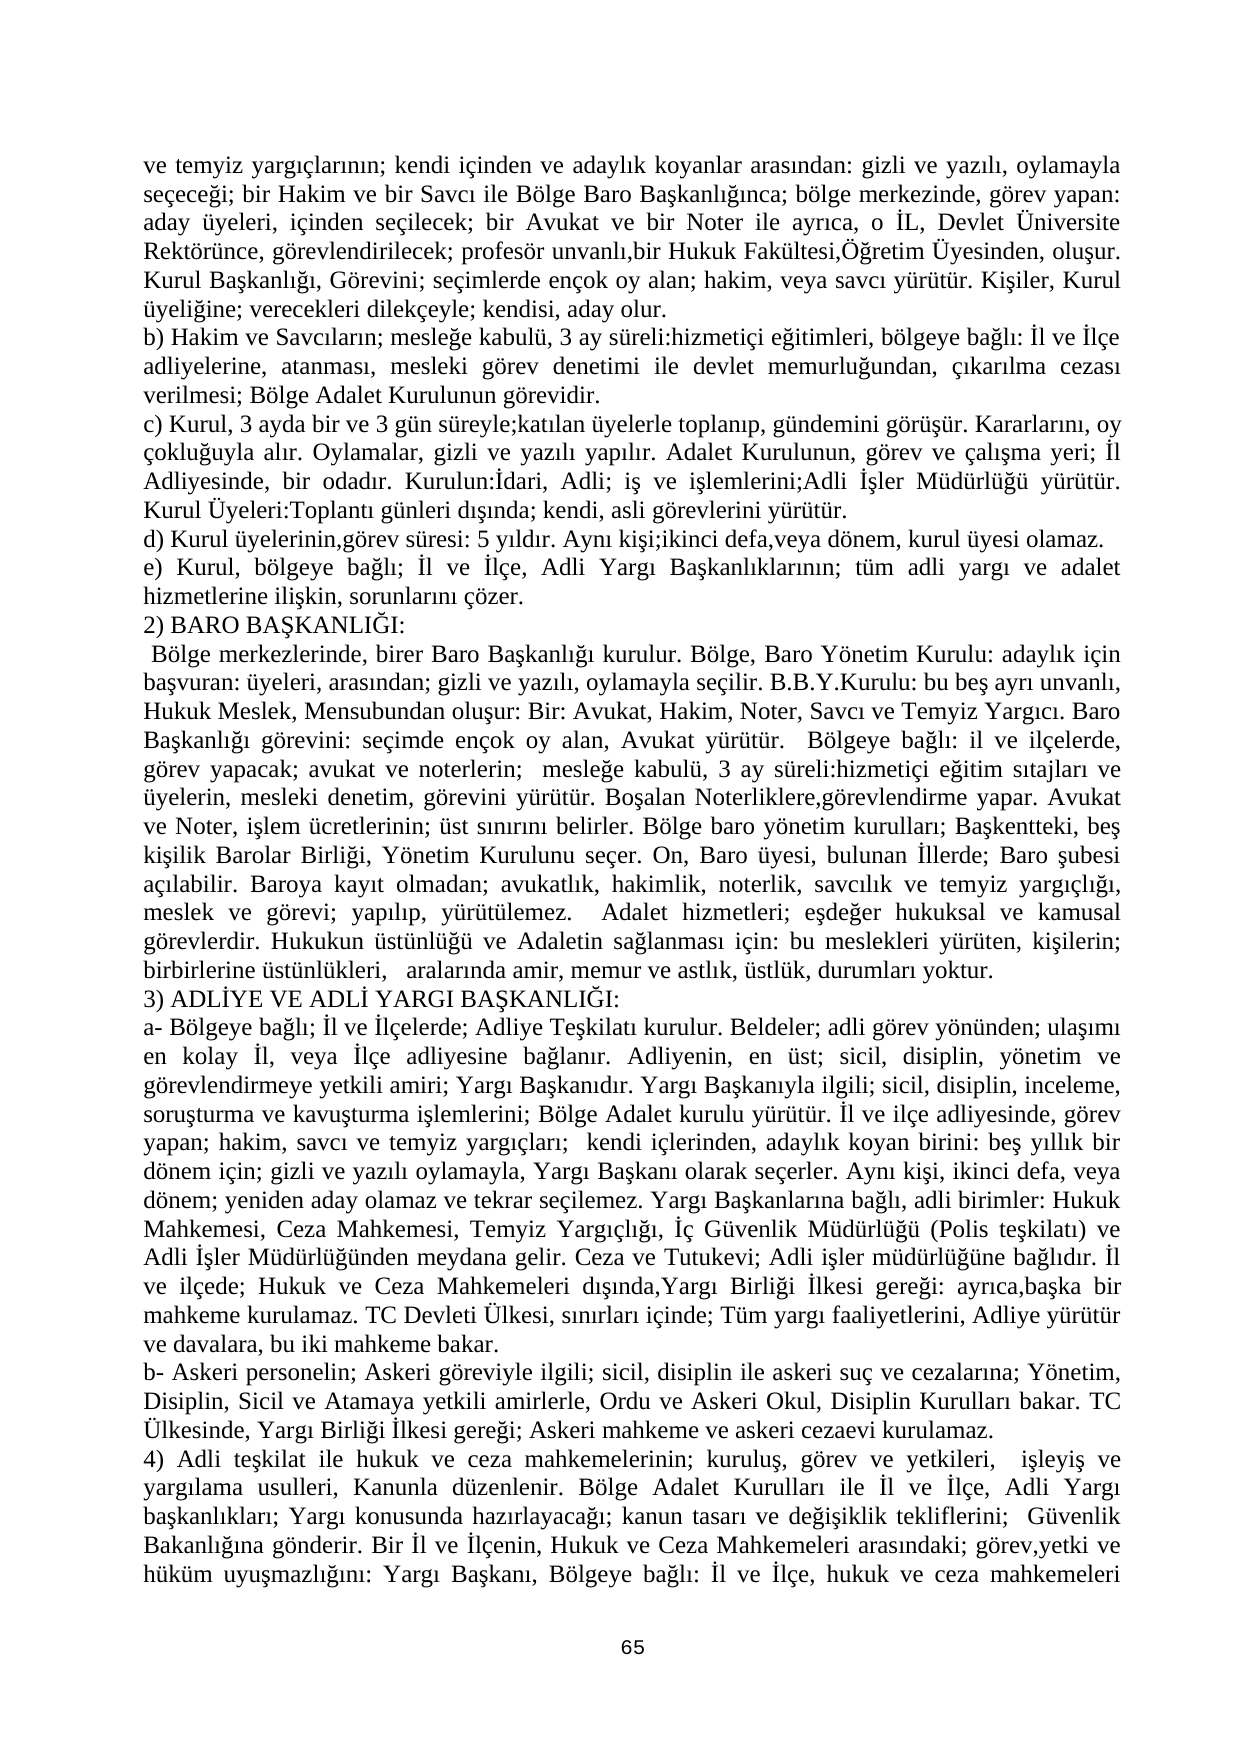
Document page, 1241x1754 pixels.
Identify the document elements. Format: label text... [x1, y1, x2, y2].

text d) Kurul üyelerinin,görev süresi: 5 yıldır. Aynı kişi;ikinci defa,veya dönem, kurul üyesi olamaz. [143, 524, 1122, 552]
text 3) ADLİYE VE ADLİ YARGI BAŞKANLIĞI: [143, 984, 1122, 1012]
text b) Hakim ve Savcıların; mesleğe kabulü, 3 ay süreli:hizmetiçi eğitimleri, bölgeye bağlı: İl ve İlçe adliyelerine, atanması, mesleki görev denetimi ile devlet memurluğundan, çıkarılma cezası verilmesi; Bölge Adalet Kurulunun görevidir. [143, 322, 1122, 409]
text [143, 150, 1122, 322]
text Bölge merkezlerinde, birer Baro Başkanlığı kurulur. Bölge, Baro Yönetim Kurulu: adaylık için başvuran: üyeleri, arasından; gizli ve yazılı, oylamayla seçilir. B.B.Y.Kurulu: bu beş ayrı unvanlı, Hukuk Meslek, Mensubundan oluşur: Bir: Avukat, Hakim, Noter, Savcı ve Temyiz Yargıcı. Baro Başkanlığı görevini: seçimde ençok oy alan, Avukat yürütür. Bölgeye bağlı: il ve ilçelerde, görev yapacak; avukat ve noterlerin; mesleğe kabulü, 3 ay süreli:hizmetiçi eğitim sıtajları ve üyelerin, mesleki denetim, görevini yürütür. Boşalan Noterliklere,görevlendirme yapar. Avukat ve Noter, işlem ücretlerinin; üst sınırını belirler. Bölge baro yönetim kurulları; Başkentteki, beş kişilik Barolar Birliği, Yönetim Kurulunu seçer. On, Baro üyesi, bulunan İllerde; Baro şubesi açılabilir. Baroya kayıt olmadan; avukatlık, hakimlik, noterlik, savcılık ve temyiz yargıçlığı, meslek ve görevi; yapılıp, yürütülemez. Adalet hizmetleri; eşdeğer hukuksal ve kamusal görevlerdir. Hukukun üstünlüğü ve Adaletin sağlanması için: bu meslekleri yürüten, kişilerin; birbirlerine üstünlükleri, aralarında amir, memur ve astlık, üstlük, durumları yoktur. [143, 639, 1122, 984]
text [143, 1444, 1122, 1587]
text 2) BARO BAŞKANLIĞI: [143, 610, 1122, 639]
text c) Kurul, 3 ayda bir ve 3 gün süreyle;katılan üyelerle toplanıp, gündemini görüşür. Kararlarını, oy çokluğuyla alır. Oylamalar, gizli ve yazılı yapılır. Adalet Kurulunun, görev ve çalışma yeri; İl Adliyesinde, bir odadır. Kurulun:İdari, Adli; iş ve işlemlerini;Adli İşler Müdürlüğü yürütür. Kurul Üyeleri:Toplantı günleri dışında; kendi, asli görevlerini yürütür. [143, 409, 1122, 524]
text b- Askeri personelin; Askeri göreviyle ilgili; sicil, disiplin ile askeri suç ve cezalarına; Yönetim, Disiplin, Sicil ve Atamaya yetkili amirlerle, Ordu ve Askeri Okul, Disiplin Kurulları bakar. TC Ülkesinde, Yargı Birliği İlkesi gereği; Askeri mahkeme ve askeri cezaevi kurulamaz. [143, 1357, 1122, 1444]
text e) Kurul, bölgeye bağlı; İl ve İlçe, Adli Yargı Başkanlıklarının; tüm adli yargı ve adalet hizmetlerine ilişkin, sorunlarını çözer. [143, 552, 1122, 610]
text a- Bölgeye bağlı; İl ve İlçelerde; Adliye Teşkilatı kurulur. Beldeler; adli görev yönünden; ulaşımı en kolay İl, veya İlçe adliyesine bağlanır. Adliyenin, en üst; sicil, disiplin, yönetim ve görevlendirmeye yetkili amiri; Yargı Başkanıdır. Yargı Başkanıyla ilgili; sicil, disiplin, inceleme, soruşturma ve kavuşturma işlemlerini; Bölge Adalet kurulu yürütür. İl ve ilçe adliyesinde, görev yapan; hakim, savcı ve temyiz yargıçları; kendi içlerinden, adaylık koyan birini: beş yıllık bir dönem için; gizli ve yazılı oylamayla, Yargı Başkanı olarak seçerler. Aynı kişi, ikinci defa, veya dönem; yeniden aday olamaz ve tekrar seçilemez. Yargı Başkanlarına bağlı, adli birimler: Hukuk Mahkemesi, Ceza Mahkemesi, Temyiz Yargıçlığı, İç Güvenlik Müdürlüğü (Polis teşkilatı) ve Adli İşler Müdürlüğünden meydana gelir. Ceza ve Tutukevi; Adli işler müdürlüğüne bağlıdır. İl ve ilçede; Hukuk ve Ceza Mahkemeleri dışında,Yargı Birliği İlkesi gereği: ayrıca,başka bir mahkeme kurulamaz. TC Devleti Ülkesi, sınırları içinde; Tüm yargı faaliyetlerini, Adliye yürütür ve davalara, bu iki mahkeme bakar. [143, 1012, 1122, 1357]
